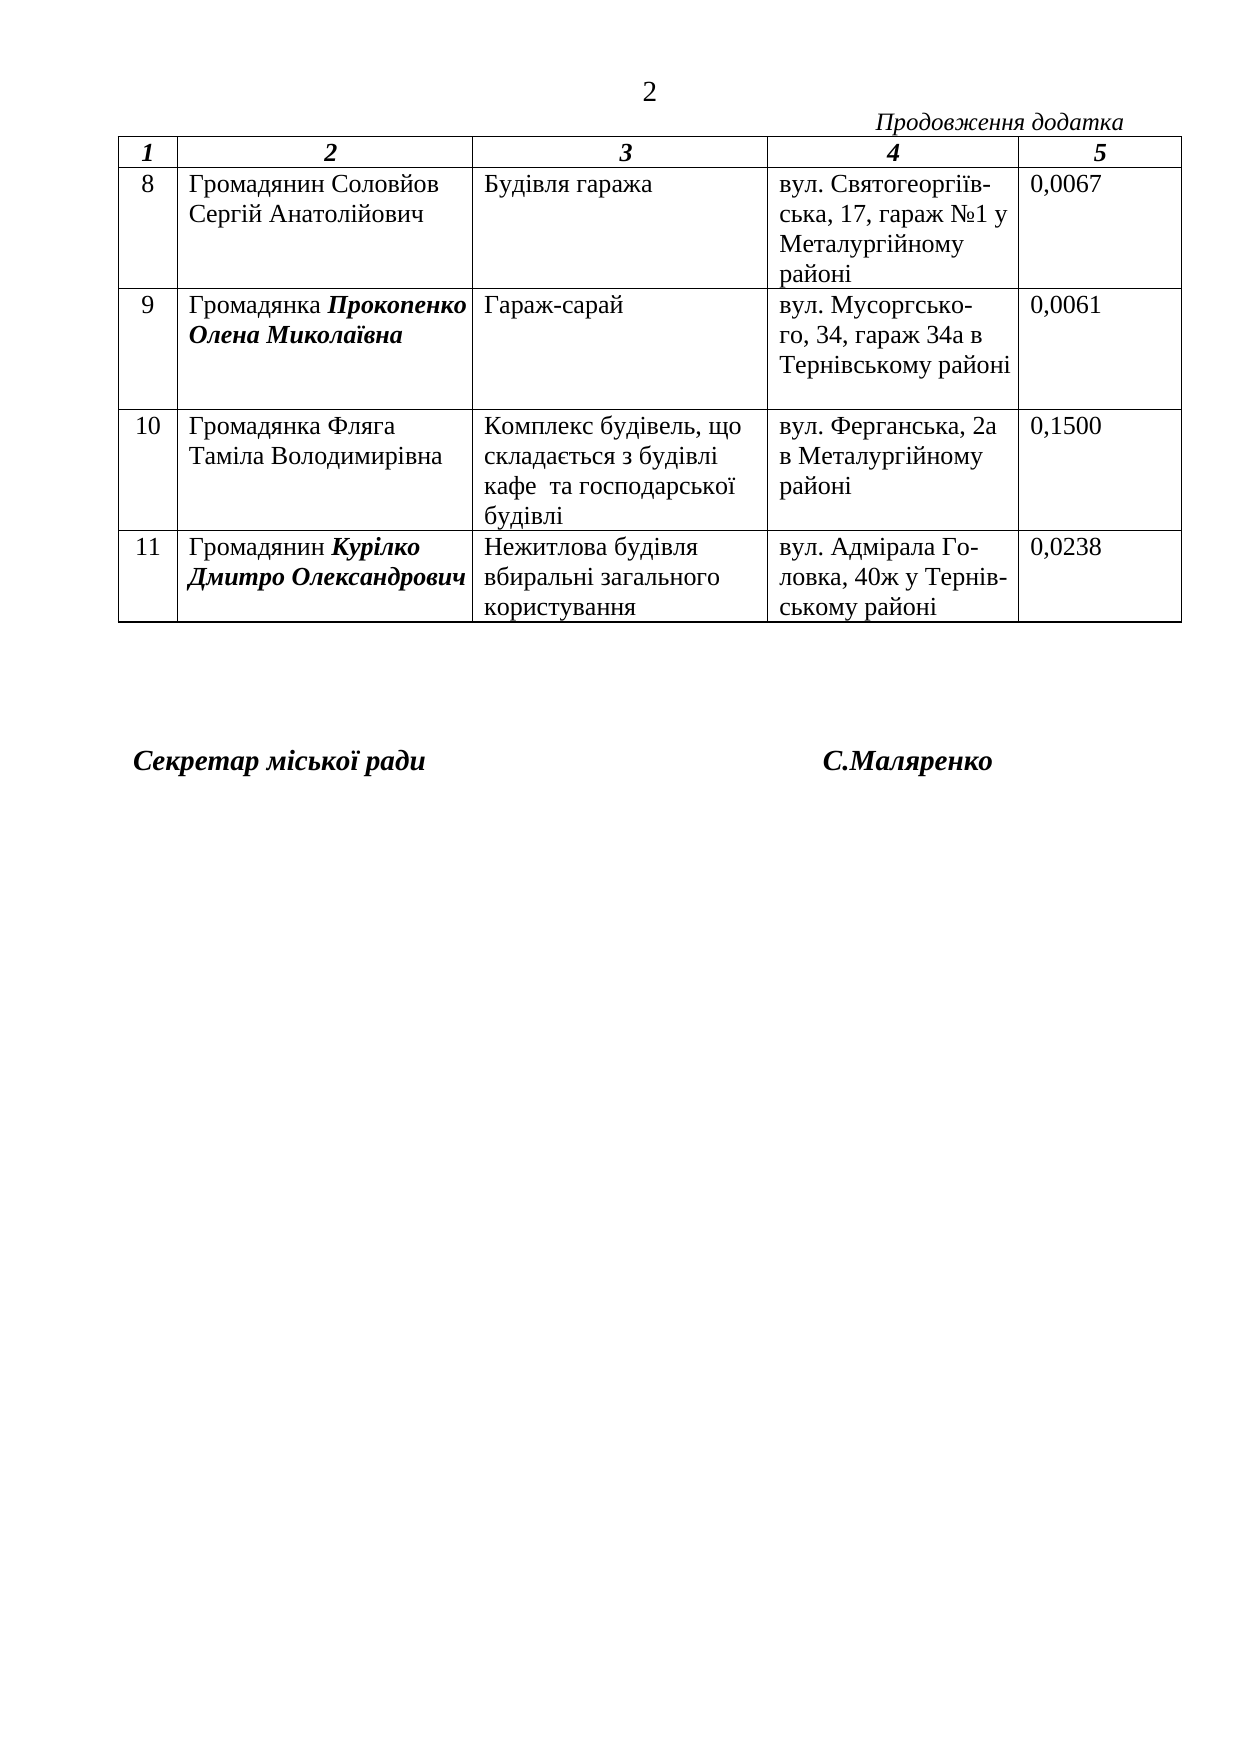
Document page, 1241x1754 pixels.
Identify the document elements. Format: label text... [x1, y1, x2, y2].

table_cell Громадянин Курілко Дмитро Олександрович [178, 531, 472, 621]
table_cell вул. Ферганська, 2а в Металургійному районі [768, 410, 1018, 530]
table_cell Будівля гаража [473, 168, 767, 288]
table_cell 10 [119, 410, 177, 530]
table_cell Громадянин Соловйов Сергій Анатолійович [178, 168, 472, 288]
table_cell Комплекс будівель, що складається з будівлі кафе та господарської будівлі [473, 410, 767, 530]
table_cell 0,0238 [1019, 531, 1181, 621]
table_cell Нежитлова будівля вбиральні загального користування [473, 531, 767, 621]
table_cell 11 [119, 531, 177, 621]
table_cell 0,0067 [1019, 168, 1181, 288]
table_cell Громадянка Прокопенко Олена Миколаївна [178, 289, 472, 409]
table_cell 9 [119, 289, 177, 409]
table_cell 1 [119, 137, 177, 167]
table_cell 8 [119, 168, 177, 288]
table_cell 4 [768, 137, 1018, 167]
table_cell 2 [178, 137, 472, 167]
table_cell вул. Святогеоргіїв-ська, 17, гараж №1 у Металургійному районі [768, 168, 1018, 288]
text Секретар міської ради С.Маляренко [133, 746, 1152, 777]
table_cell вул. Мусоргсько- го, 34, гараж 34а в Тернівському районі [768, 289, 1018, 409]
table_cell 5 [1019, 137, 1181, 167]
table_cell 3 [473, 137, 767, 167]
table_cell 0,0061 [1019, 289, 1181, 409]
table_cell Гараж-сарай [473, 289, 767, 409]
table_cell 0,1500 [1019, 410, 1181, 530]
table_cell Громадянка Фляга Таміла Володимирівна [178, 410, 472, 530]
table_cell вул. Адмірала Го-ловка, 40ж у Тернів-ському районі [768, 531, 1018, 621]
